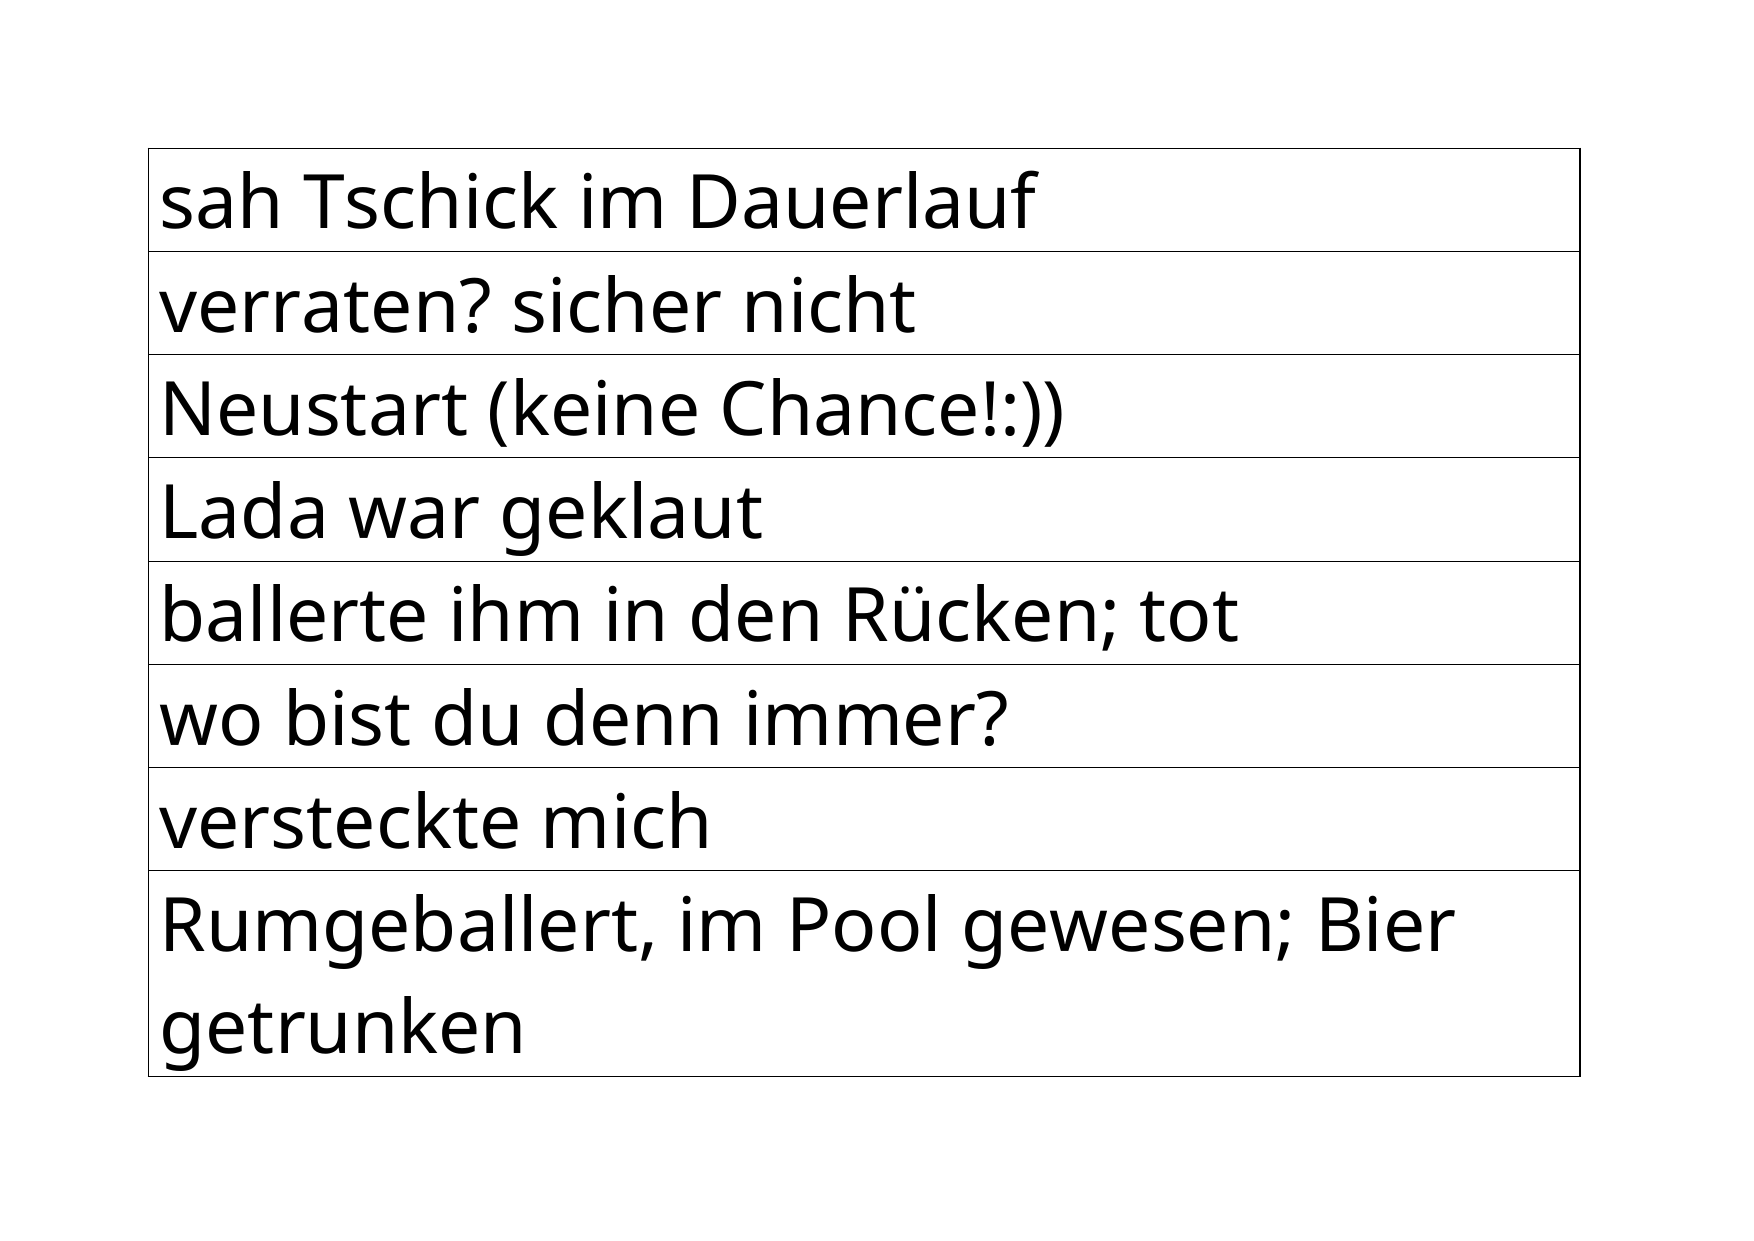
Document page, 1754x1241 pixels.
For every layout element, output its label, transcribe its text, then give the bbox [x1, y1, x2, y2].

table_cell Rumgeballert, im Pool gewesen; Bier getrunken [149, 871, 1579, 1076]
table_header sah Tschick im Dauerlauf [149, 149, 1579, 251]
table_cell wo bist du denn immer? [149, 665, 1579, 767]
table_cell versteckte mich [149, 768, 1579, 870]
table_cell Lada war geklaut [149, 458, 1579, 561]
table_cell verraten? sicher nicht [149, 252, 1579, 354]
table_cell ballerte ihm in den Rücken; tot [149, 562, 1579, 664]
table_cell Neustart (keine Chance!:)) [149, 355, 1579, 457]
